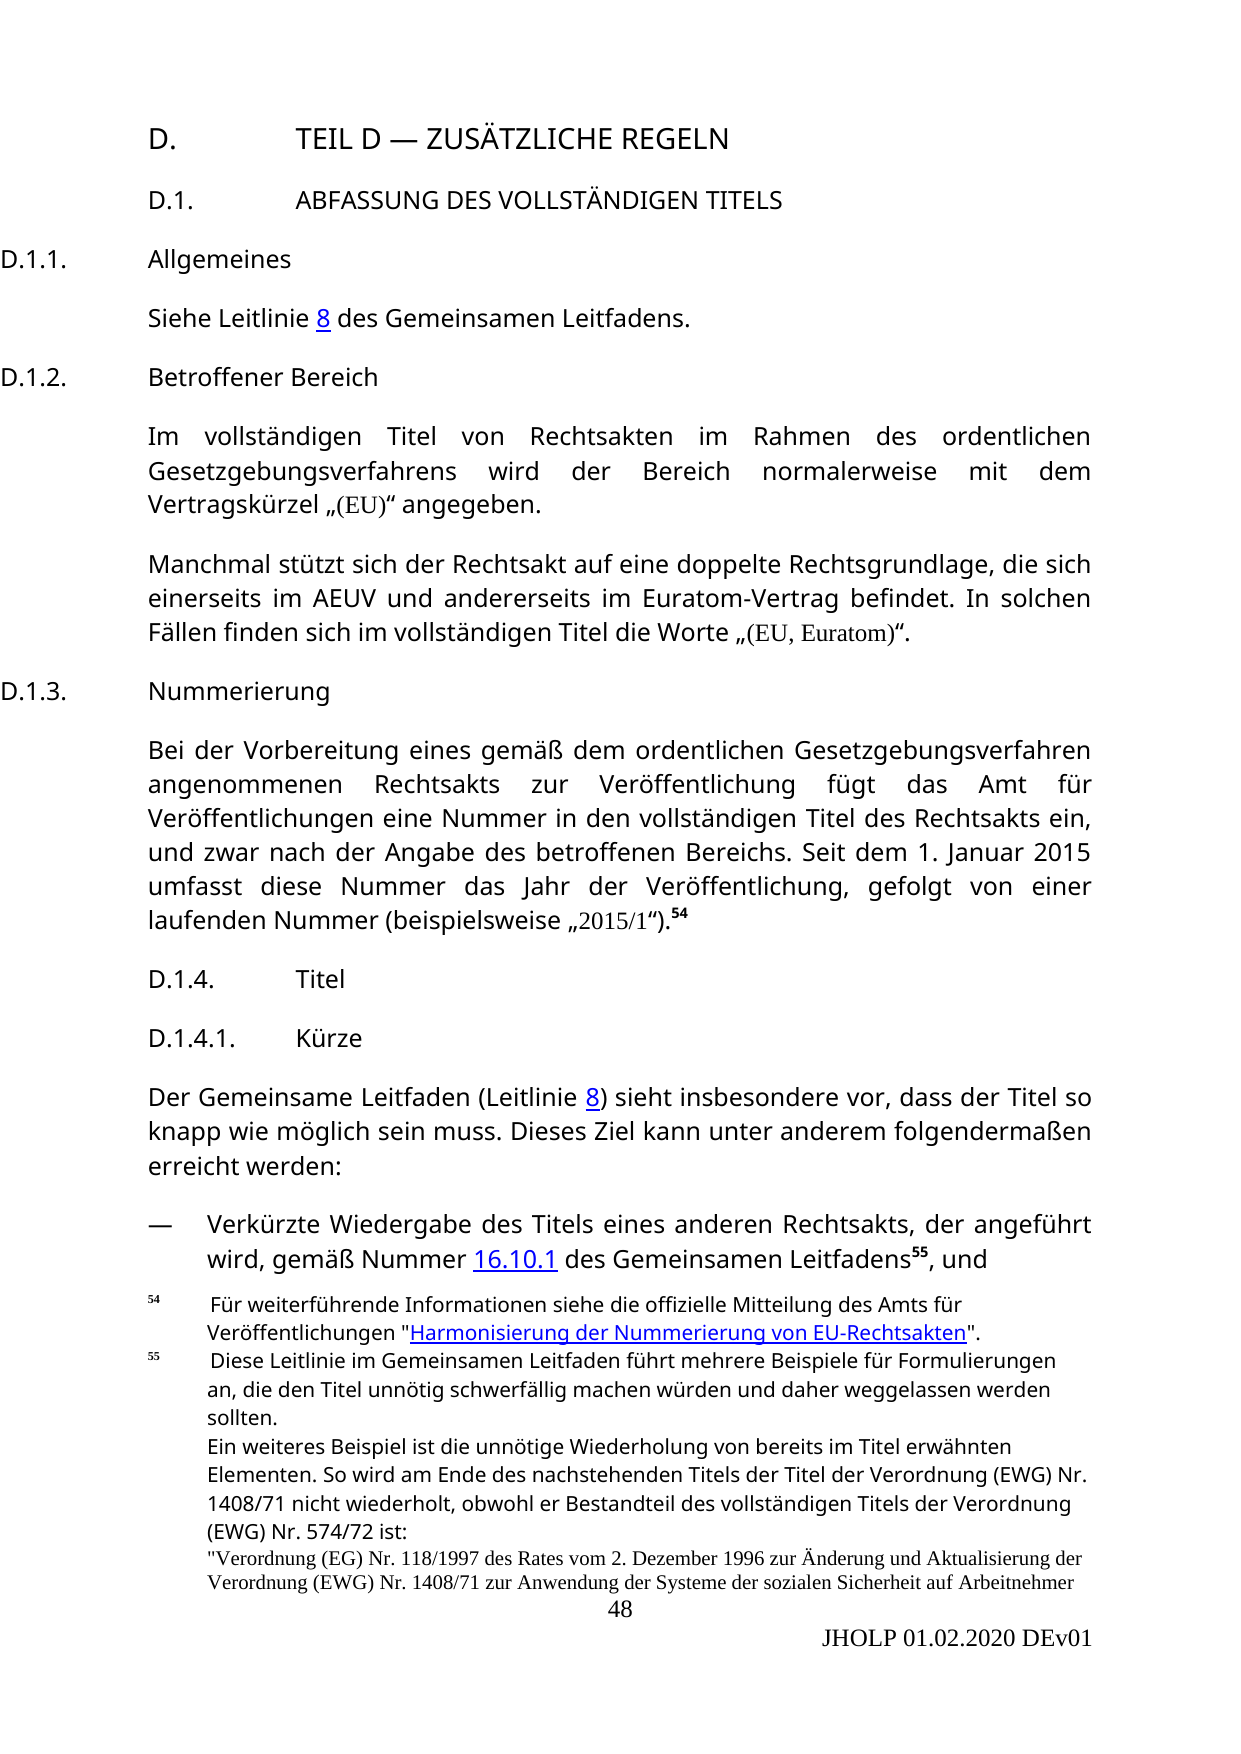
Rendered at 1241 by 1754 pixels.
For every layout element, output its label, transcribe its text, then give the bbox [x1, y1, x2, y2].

text Bei der Vorbereitung eines gemäß dem ordentlichen Gesetzgebungsverfahren angenommenen Rechtsakts zur Veröffentlichung fügt das Amt für Veröffentlichungen eine Nummer in den vollständigen Titel des Rechtsakts ein, und zwar nach der Angabe des betroffenen Bereichs. Seit dem 1. Januar 2015 umfasst diese Nummer das Jahr der Veröffentlichung, gefolgt von einer laufenden Nummer (beispielsweise „2015/1“). [148, 732, 1093, 937]
subtitle abfassung des Vollständigen Titels [148, 183, 1093, 217]
text Manchmal stützt sich der Rechtsakt auf eine doppelte Rechtsgrundlage, die sich einerseits im AEUV und andererseits im Euratom-Vertrag befindet. In solchen Fällen finden sich im vollständigen Titel die Worte „(EU, Euratom)“. [148, 546, 1093, 648]
subtitle Betroffener Bereich [0, 360, 1093, 394]
subtitle D.1.4.1. Kürze [148, 1021, 1093, 1055]
text Der Gemeinsame Leitfaden (Leitlinie 8) sieht insbesondere vor, dass der Titel so knapp wie möglich sein muss. Dieses Ziel kann unter anderem folgendermaßen erreicht werden: [148, 1080, 1093, 1182]
subtitle D.1.4. Titel [148, 962, 1093, 996]
subtitle TEIL D — ZUSÄTZLICHE REGELN [148, 118, 1093, 158]
subtitle Nummerierung [0, 673, 1093, 707]
text Siehe Leitlinie 8 des Gemeinsamen Leitfadens. [148, 301, 1093, 335]
text Im vollständigen Titel von Rechtsakten im Rahmen des ordentlichen Gesetzgebungsverfahrens wird der Bereich normalerweise mit dem Vertragskürzel „(EU)“ angegeben. [148, 419, 1093, 521]
subtitle Allgemeines [0, 242, 1093, 276]
text — Verkürzte Wiedergabe des Titels eines anderen Rechtsakts, der angeführt wird, gemäß Nummer 16.10.1 des Gemeinsamen Leitfadens, und [148, 1207, 1093, 1275]
